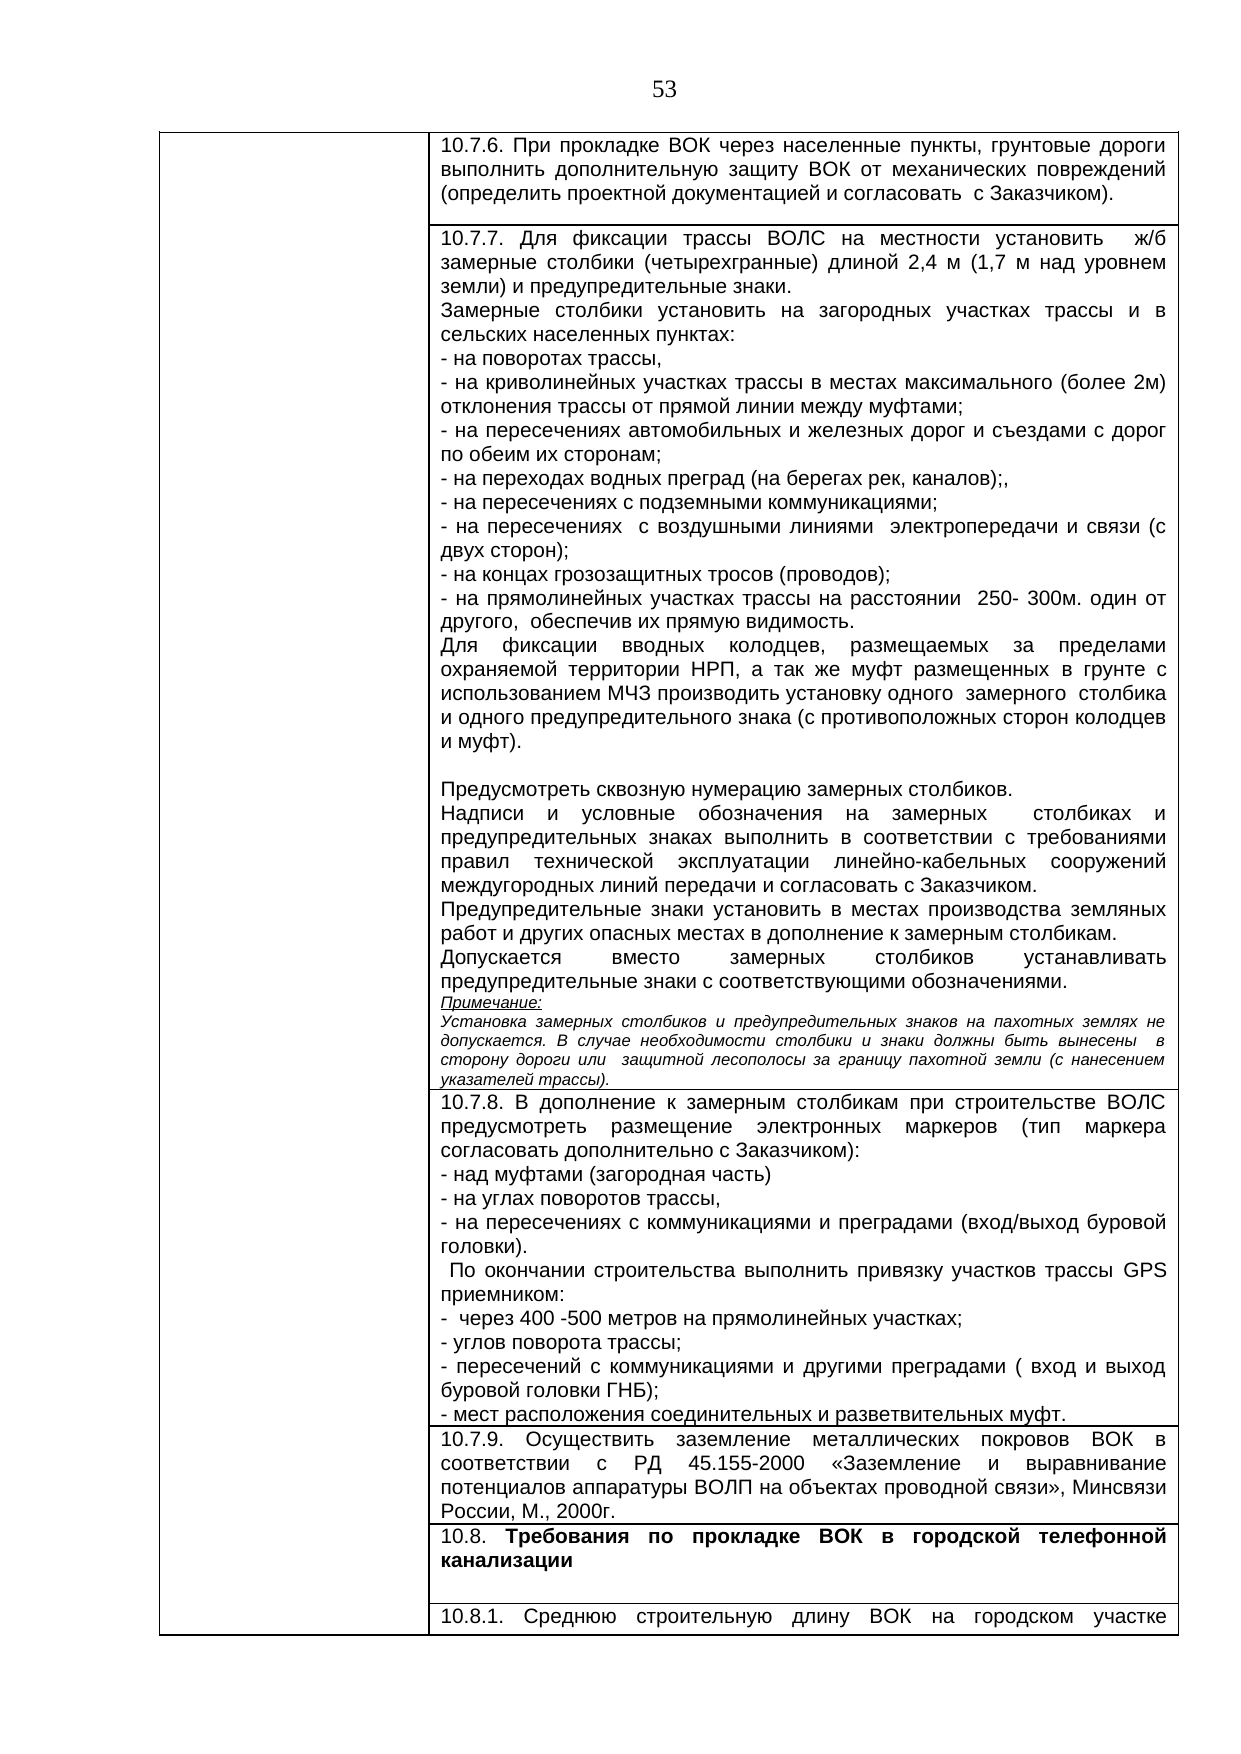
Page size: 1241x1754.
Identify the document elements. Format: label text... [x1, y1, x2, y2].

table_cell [430, 1604, 1178, 1634]
table_cell 10.7.9. Осуществить заземление металлических покровов ВОК в соответствии с РД 45.155-2000 «Заземление и выравнивание потенциалов аппаратуры ВОЛП на объектах проводной связи», Минсвязи России, М., 2000г. [430, 1427, 1178, 1523]
table_cell 10.7.8. В дополнение к замерным столбикам при строительстве ВОЛС предусмотреть размещение электронных маркеров (тип маркера согласовать дополнительно с Заказчиком): - над муфтами (загородная часть) - на углах поворотов трассы, - на пересечениях с коммуникациями и преградами (вход/выход буровой головки). По окончании строительства выполнить привязку участков трассы GPS приемником: - через 400 на прямолинейных участках; - углов поворота трассы; - пересечений с коммуникациями и другими преградами ( вход и выход буровой головки ГНБ); - мест расположения соединительных и разветвительных муфт. [430, 1090, 1178, 1425]
table_cell 10.7.7. Для фиксации трассы ВОЛС на местности установить ж/б замерные столбики (четырехгранные) длиной ( над уровнем земли) и предупредительные знаки. Замерные столбики установить на загородных участках трассы и в сельских населенных пунктах: - на поворотах трассы, - на криволинейных участках трассы в местах максимального (более 2м) отклонения трассы от прямой линии между муфтами; - на пересечениях автомобильных и железных дорог и съездами с дорог по обеим их сторонам; - на переходах водных преград (на берегах рек, каналов);, - на пересечениях с подземными коммуникациями; - на пересечениях с воздушными линиями электропередачи и связи (с двух сторон); - на концах грозозащитных тросов (проводов); - на прямолинейных участках трассы на расстоянии 250- 300м. один от другого, обеспечив их прямую видимость. Для фиксации вводных колодцев, размещаемых за пределами охраняемой территории НРП, а так же муфт размещенных в грунте с использованием МЧЗ производить установку одного замерного столбика и одного предупредительного знака (с противоположных сторон колодцев и муфт). Предусмотреть сквозную нумерацию замерных столбиков. Надписи и условные обозначения на замерных столбиках и предупредительных знаках выполнить в соответствии с требованиями правил технической эксплуатации линейно-кабельных сооружений междугородных линий передачи и согласовать с Заказчиком. Предупредительные знаки установить в местах производства земляных работ и других опасных местах в дополнение к замерным столбикам. Допускается вместо замерных столбиков устанавливать предупредительные знаки с соответствующими обозначениями. Примечание: Установка замерных столбиков и предупредительных знаков на пахотных землях не допускается. В случае необходимости столбики и знаки должны быть вынесены в сторону дороги или защитной лесополосы за границу пахотной земли (с нанесением указателей трассы). [430, 226, 1178, 1088]
table_cell 10.8. Требования по прокладке ВОК в городской телефонной канализации [430, 1525, 1178, 1603]
table_cell 10.7.6. При прокладке ВОК через населенные пункты, грунтовые дороги выполнить дополнительную защиту ВОК от механических повреждений (определить проектной документацией и согласовать с Заказчиком). [430, 133, 1178, 224]
